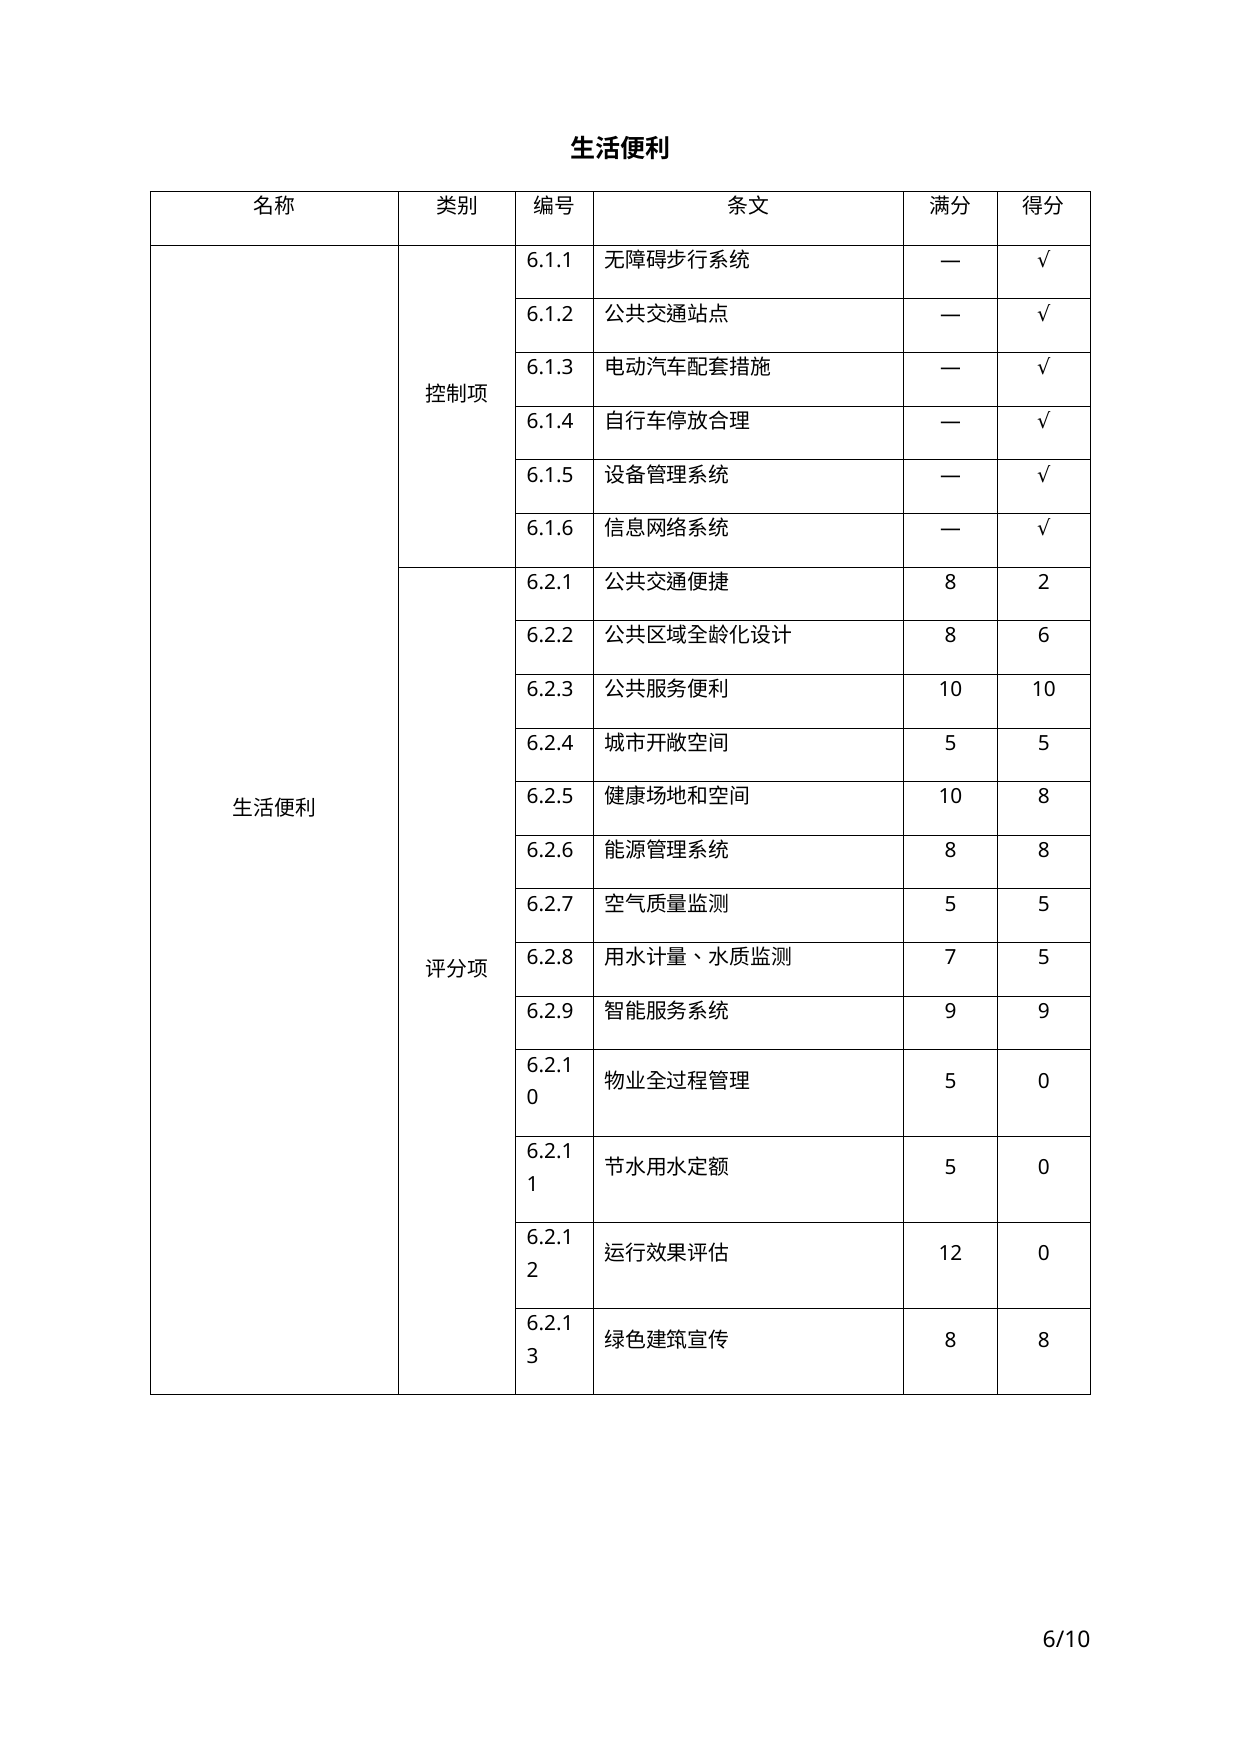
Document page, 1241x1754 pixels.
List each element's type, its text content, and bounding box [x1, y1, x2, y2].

table_cell 6.2.13 [516, 1309, 593, 1394]
table_header 满分 [904, 192, 997, 244]
table_cell 6.2.2 [516, 621, 593, 674]
table_cell 6.2.11 [516, 1137, 593, 1222]
table_cell 公共交通站点 [594, 299, 903, 352]
table_cell 5 [904, 1050, 997, 1136]
table_cell 公共服务便利 [594, 675, 903, 727]
table_cell 10 [904, 782, 997, 835]
table_cell 5 [904, 1137, 997, 1222]
table_header 得分 [998, 192, 1090, 244]
table_cell 5 [998, 943, 1090, 996]
table_cell 6 [998, 621, 1090, 674]
table_cell 5 [904, 889, 997, 942]
table_cell — [904, 407, 997, 459]
table_cell 8 [904, 836, 997, 888]
table_cell 9 [998, 997, 1090, 1049]
table_cell 0 [998, 1137, 1090, 1222]
table_cell 健康场地和空间 [594, 782, 903, 835]
table_cell 绿色建筑宣传 [594, 1309, 903, 1394]
table_cell 8 [904, 621, 997, 674]
table_cell 6.1.4 [516, 407, 593, 459]
table_cell √ [998, 299, 1090, 352]
table_cell 公共区域全龄化设计 [594, 621, 903, 674]
table_cell 8 [998, 782, 1090, 835]
table_cell 能源管理系统 [594, 836, 903, 888]
table_cell 6.2.10 [516, 1050, 593, 1136]
table_cell 6.2.6 [516, 836, 593, 888]
table_cell — [904, 514, 997, 566]
table_header 编号 [516, 192, 593, 244]
table_cell 用水计量、水质监测 [594, 943, 903, 996]
table_cell — [904, 299, 997, 352]
table_cell 评分项 [399, 568, 515, 1394]
table_cell 运行效果评估 [594, 1223, 903, 1308]
table_cell 5 [998, 889, 1090, 942]
table_cell 5 [998, 729, 1090, 781]
table_cell 物业全过程管理 [594, 1050, 903, 1136]
table_cell 10 [998, 675, 1090, 727]
table_cell 9 [904, 997, 997, 1049]
text 生活便利 [150, 131, 1090, 165]
table_cell 控制项 [399, 246, 515, 566]
table_header 条文 [594, 192, 903, 244]
table_cell √ [998, 246, 1090, 298]
table_cell 0 [998, 1223, 1090, 1308]
table_cell √ [998, 460, 1090, 513]
table_cell 10 [904, 675, 997, 727]
table_cell — [904, 460, 997, 513]
table_cell 设备管理系统 [594, 460, 903, 513]
table_cell 电动汽车配套措施 [594, 353, 903, 406]
table_cell 6.1.2 [516, 299, 593, 352]
table_cell 6.1.6 [516, 514, 593, 566]
table_cell 城市开敞空间 [594, 729, 903, 781]
table_cell 7 [904, 943, 997, 996]
table_cell 智能服务系统 [594, 997, 903, 1049]
table_cell 2 [998, 568, 1090, 620]
table_cell 无障碍步行系统 [594, 246, 903, 298]
table_cell 8 [998, 836, 1090, 888]
table_cell 6.2.1 [516, 568, 593, 620]
table_cell √ [998, 514, 1090, 566]
table_cell 12 [904, 1223, 997, 1308]
table_cell 生活便利 [151, 246, 398, 1394]
table_cell 6.1.3 [516, 353, 593, 406]
table_cell — [904, 246, 997, 298]
table_cell 8 [998, 1309, 1090, 1394]
table_cell 6.2.9 [516, 997, 593, 1049]
table_cell 0 [998, 1050, 1090, 1136]
table_cell 6.1.1 [516, 246, 593, 298]
table_cell √ [998, 353, 1090, 406]
table_cell 6.2.5 [516, 782, 593, 835]
table_cell 6.2.7 [516, 889, 593, 942]
table_cell 公共交通便捷 [594, 568, 903, 620]
table_cell — [904, 353, 997, 406]
table_cell 自行车停放合理 [594, 407, 903, 459]
table_cell 5 [904, 729, 997, 781]
table_header 类别 [399, 192, 515, 244]
table_cell 节水用水定额 [594, 1137, 903, 1222]
table_cell 6.1.5 [516, 460, 593, 513]
table_cell 6.2.12 [516, 1223, 593, 1308]
table_cell 6.2.4 [516, 729, 593, 781]
table_cell 空气质量监测 [594, 889, 903, 942]
table_cell 8 [904, 1309, 997, 1394]
table_header 名称 [151, 192, 398, 244]
table_cell 6.2.3 [516, 675, 593, 727]
table_cell 8 [904, 568, 997, 620]
table_cell √ [998, 407, 1090, 459]
table_cell 信息网络系统 [594, 514, 903, 566]
table_cell 6.2.8 [516, 943, 593, 996]
